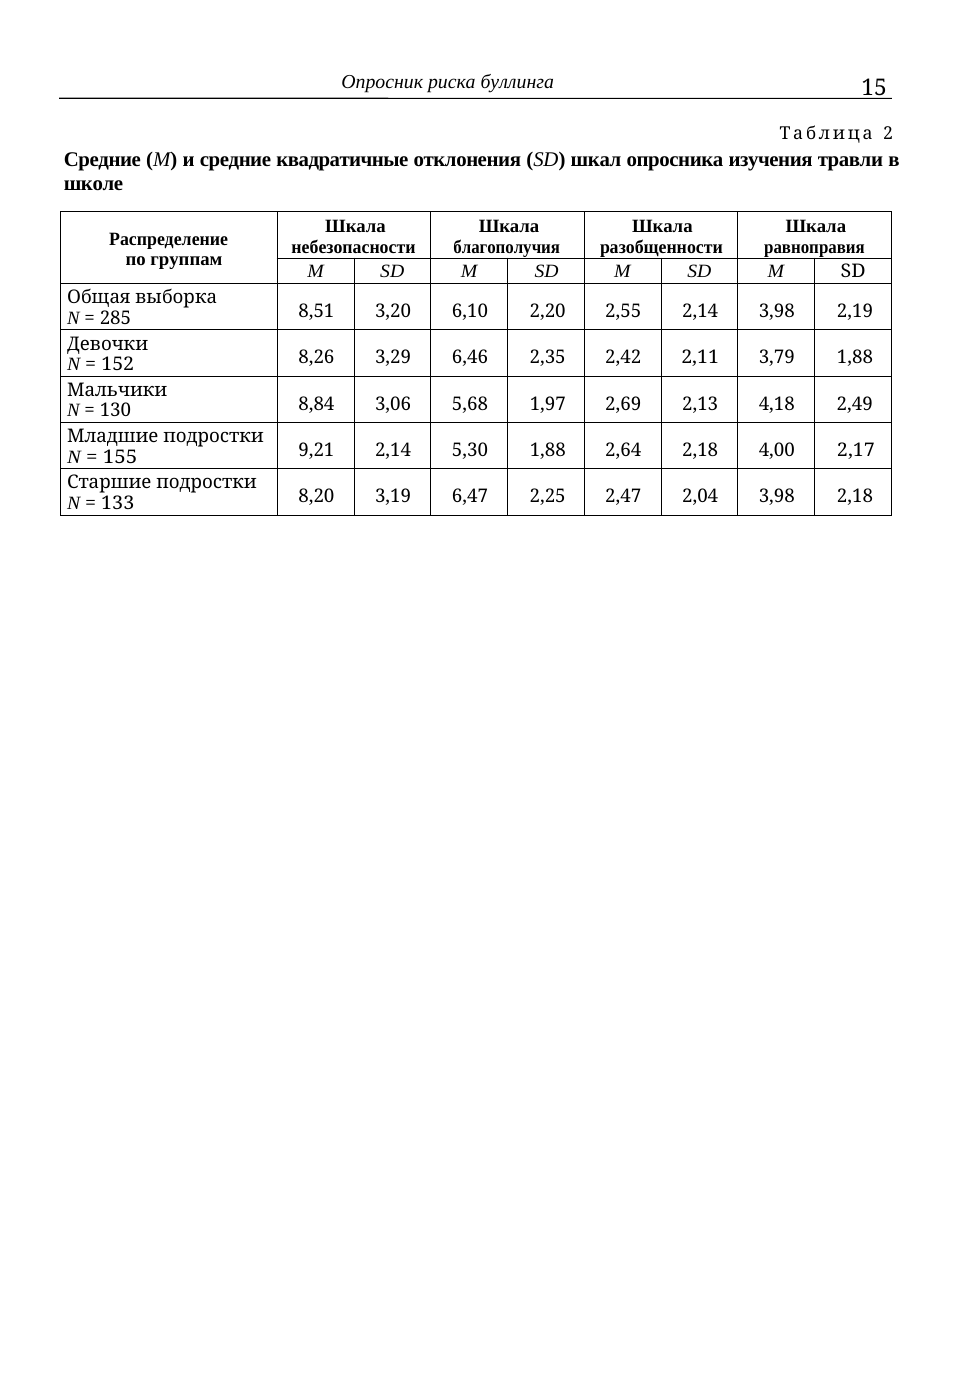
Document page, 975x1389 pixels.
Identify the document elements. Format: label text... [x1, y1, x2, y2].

table_cell Мальчики N = 130 [61, 377, 277, 422]
table_cell М [431, 259, 507, 283]
table_cell Старшие подростки N = 133 [61, 469, 277, 515]
table_cell 5,68 [431, 377, 507, 422]
table_cell Общая выборка N = 285 [61, 284, 277, 329]
table_cell SD [815, 259, 891, 283]
table_cell 1,88 [815, 330, 891, 376]
table_cell 3,29 [355, 330, 430, 376]
table_cell 8,26 [278, 330, 354, 376]
table_header Распределение по группам [61, 212, 277, 283]
table_cell Девочки N = 152 [61, 330, 277, 376]
table_cell SD [355, 259, 430, 283]
table_cell 2,14 [355, 423, 430, 468]
table_cell 3,79 [738, 330, 814, 376]
table_cell 2,25 [508, 469, 584, 515]
table_cell 9,21 [278, 423, 354, 468]
table_cell 2,13 [662, 377, 737, 422]
table_cell 2,04 [662, 469, 737, 515]
table_header Шкала небезопасности [278, 212, 430, 257]
table_cell 1,88 [508, 423, 584, 468]
table_cell SD [508, 259, 584, 283]
table_cell 6,10 [431, 284, 507, 329]
table_cell 6,47 [431, 469, 507, 515]
table_cell 2,20 [508, 284, 584, 329]
table_header Шкала равноправия [738, 212, 891, 257]
table_cell 2,42 [585, 330, 661, 376]
table_cell 2,55 [585, 284, 661, 329]
table_header Шкала благополучия [431, 212, 584, 257]
table_cell 2,47 [585, 469, 661, 515]
table_cell 2,18 [662, 423, 737, 468]
table_cell М [738, 259, 814, 283]
table_cell Младшие подростки N = 155 [61, 423, 277, 468]
table_cell 8,84 [278, 377, 354, 422]
table_cell 8,51 [278, 284, 354, 329]
table_cell 2,35 [508, 330, 584, 376]
table_cell 4,00 [738, 423, 814, 468]
table_cell 3,98 [738, 469, 814, 515]
table_cell 3,06 [355, 377, 430, 422]
table_cell 1,97 [508, 377, 584, 422]
table_cell 2,64 [585, 423, 661, 468]
subtitle Средние (М) и средние квадратичные отклонения (SD) шкал опросника изучения травли в школе [63, 147, 929, 195]
table_cell 3,20 [355, 284, 430, 329]
table_cell 5,30 [431, 423, 507, 468]
table_cell 4,18 [738, 377, 814, 422]
table_cell 3,19 [355, 469, 430, 515]
table_cell М [585, 259, 661, 283]
table_header Шкала разобщенности [585, 212, 737, 257]
table_cell 8,20 [278, 469, 354, 515]
table_cell 2,19 [815, 284, 891, 329]
table_cell 2,69 [585, 377, 661, 422]
table_cell SD [662, 259, 737, 283]
table_cell М [278, 259, 354, 283]
table_cell 6,46 [431, 330, 507, 376]
table_cell 2,17 [815, 423, 891, 468]
text Таблица 2 [48, 121, 893, 145]
table_cell 3,98 [738, 284, 814, 329]
table_cell 2,11 [662, 330, 737, 376]
table_cell 2,14 [662, 284, 737, 329]
table_cell 2,18 [815, 469, 891, 515]
table_cell 2,49 [815, 377, 891, 422]
